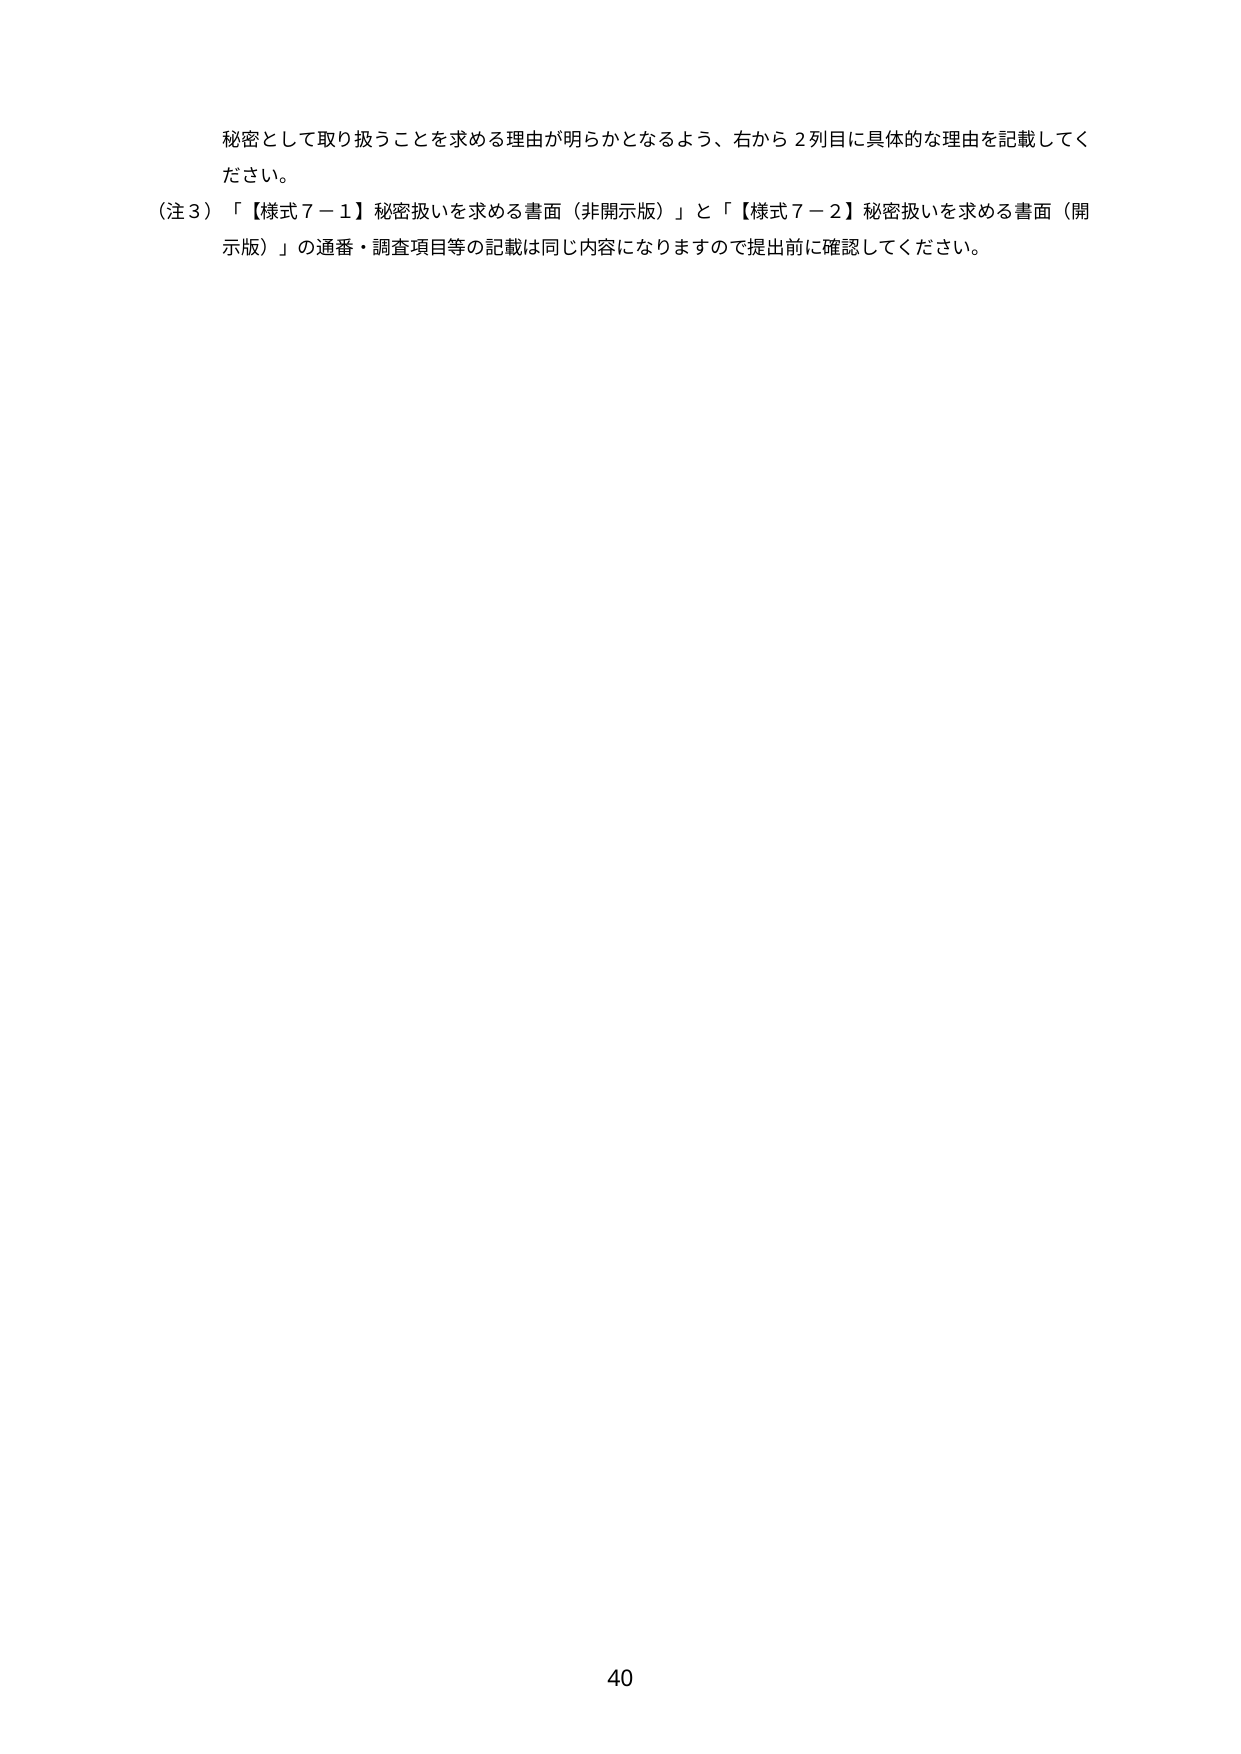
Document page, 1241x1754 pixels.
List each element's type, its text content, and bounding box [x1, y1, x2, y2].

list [148, 120, 1092, 192]
list （注３）「【様式７－１】秘密扱いを求める書面（非開示版）」と「【様式７－２】秘密扱いを求める書面（開示版）」の通番・調査項目等の記載は同じ内容になりますので提出前に確認してください。 [148, 192, 1092, 264]
